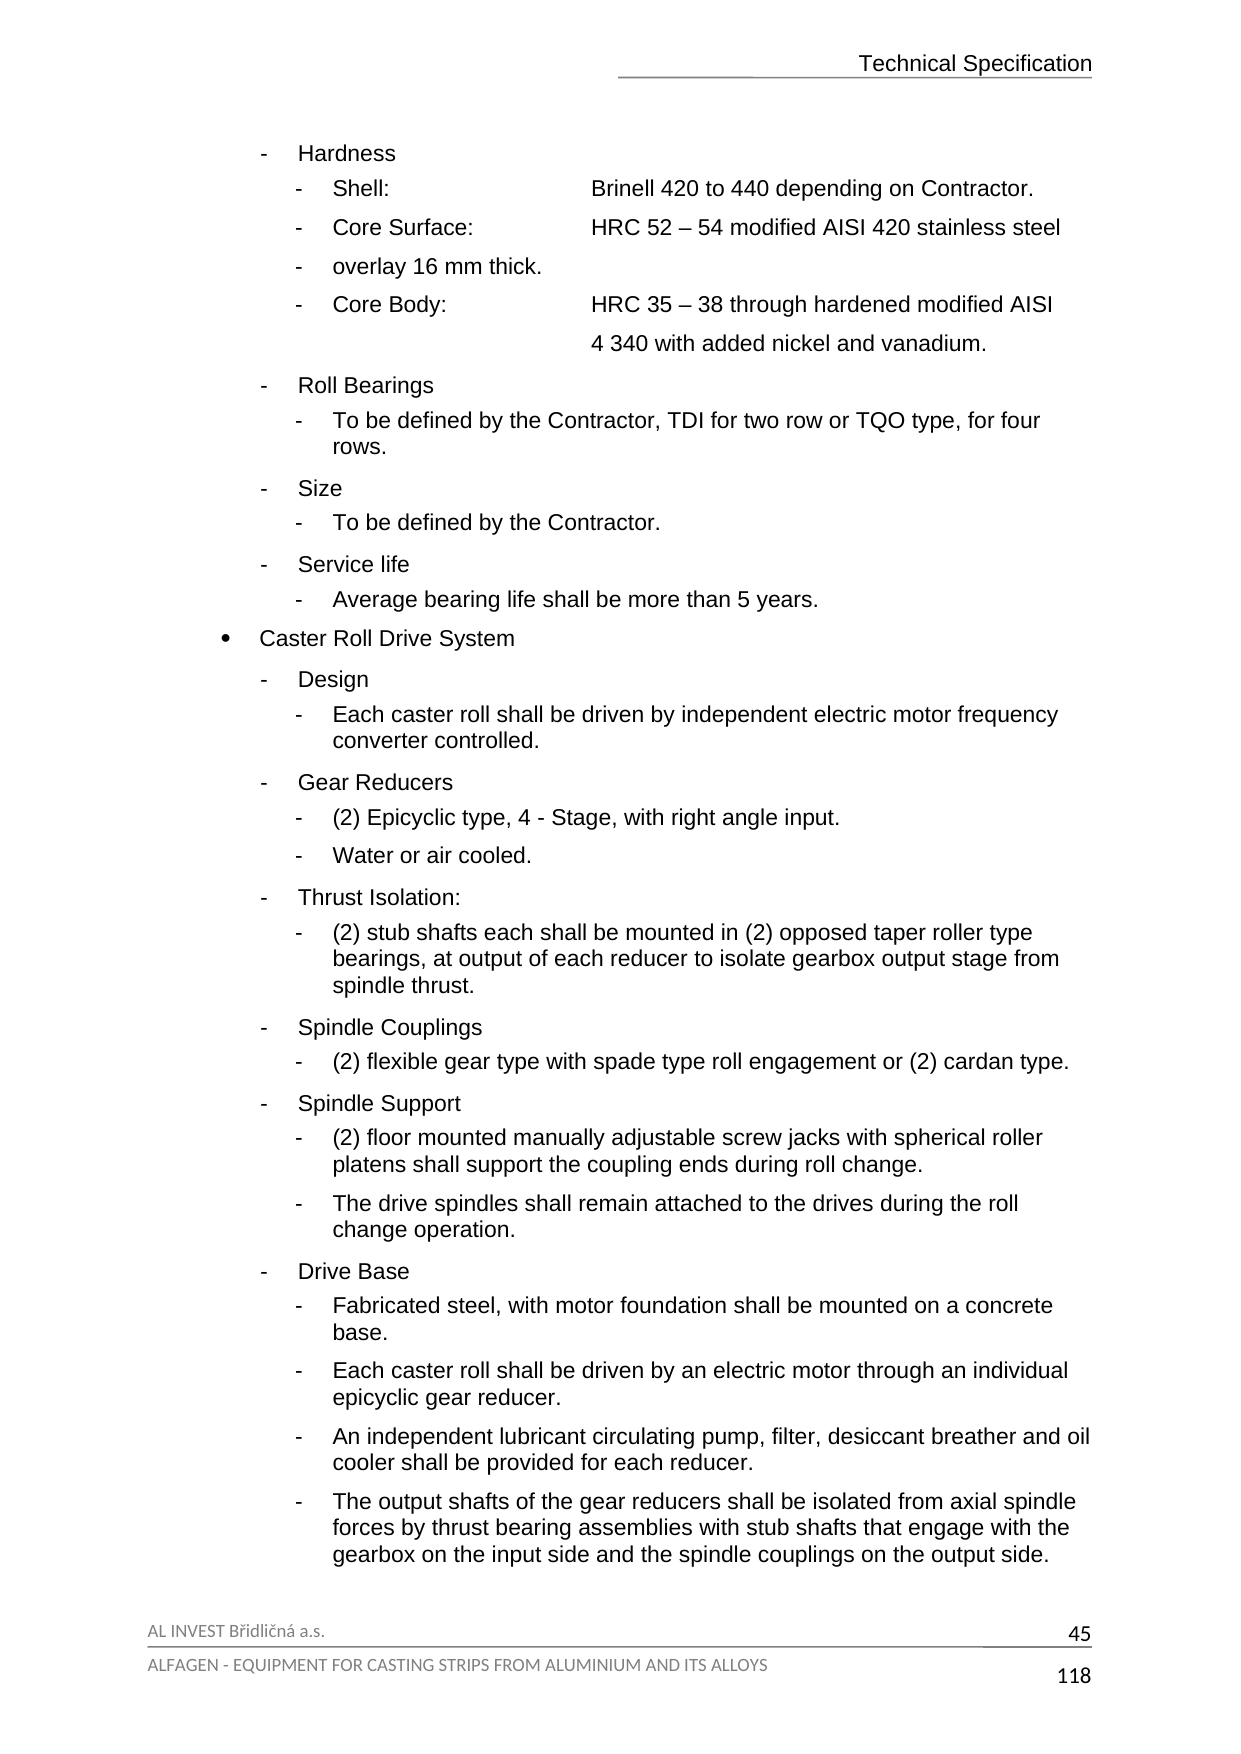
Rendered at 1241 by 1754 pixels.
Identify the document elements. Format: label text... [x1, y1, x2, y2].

list Design [260, 663, 1092, 695]
list (2) floor mounted manually adjustable screw jacks with spherical roller platens shall support the coupling ends during roll change. [295, 1124, 1092, 1177]
list Size [260, 472, 1092, 503]
list To be defined by the Contractor. [295, 509, 1092, 536]
list Water or air cooled. [295, 842, 1092, 869]
text Caster Roll Drive System [222, 624, 1092, 651]
list Each caster roll shall be driven by an electric motor through an individual epicyclic gear reducer. [295, 1357, 1092, 1410]
list overlay 16 mm thick. [295, 253, 1092, 279]
list (2) flexible gear type with spade type roll engagement or (2) cardan type. [295, 1048, 1092, 1074]
list The output shafts of the gear reducers shall be isolated from axial spindle forces by thrust bearing assemblies with stub shafts that engage with the gearbox on the input side and the spindle couplings on the output side. [295, 1488, 1092, 1567]
list The drive spindles shall remain attached to the drives during the roll change operation. [295, 1189, 1092, 1242]
list Each caster roll shall be driven by independent electric motor frequency converter controlled. [295, 701, 1092, 754]
list Average bearing life shall be more than 5 years. [295, 586, 1092, 612]
list An independent lubricant circulating pump, filter, desiccant breather and oil cooler shall be provided for each reducer. [295, 1423, 1092, 1475]
list (2) Epicyclic type, 4 - Stage, with right angle input. [295, 804, 1092, 830]
list Core Surface: HRC 52 – 54 modified AISI 420 stainless steel [295, 214, 1092, 240]
list Roll Bearings [260, 369, 1092, 400]
list Spindle Couplings [260, 1010, 1092, 1042]
list Drive Base [260, 1255, 1092, 1286]
list Shell: Brinell 420 to 440 depending on Contractor. [295, 175, 1092, 201]
list Spindle Support [260, 1087, 1092, 1118]
list Core Body: HRC 35 – 38 through hardened modified AISI [295, 291, 1092, 318]
list Hardness [260, 137, 1092, 169]
list Thrust Isolation: [260, 881, 1092, 913]
list To be defined by the Contractor, TDI for two row or TQO type, for four rows. [295, 407, 1092, 459]
list Gear Reducers [260, 766, 1092, 797]
list Fabricated steel, with motor foundation shall be mounted on a concrete base. [295, 1292, 1092, 1345]
list (2) stub shafts each shall be mounted in (2) opposed taper roller type bearings, at output of each reducer to isolate gearbox output stage from spindle thrust. [295, 919, 1092, 998]
list Service life [260, 548, 1092, 579]
list 4 340 with added nickel and vanadium. [332, 330, 1092, 357]
